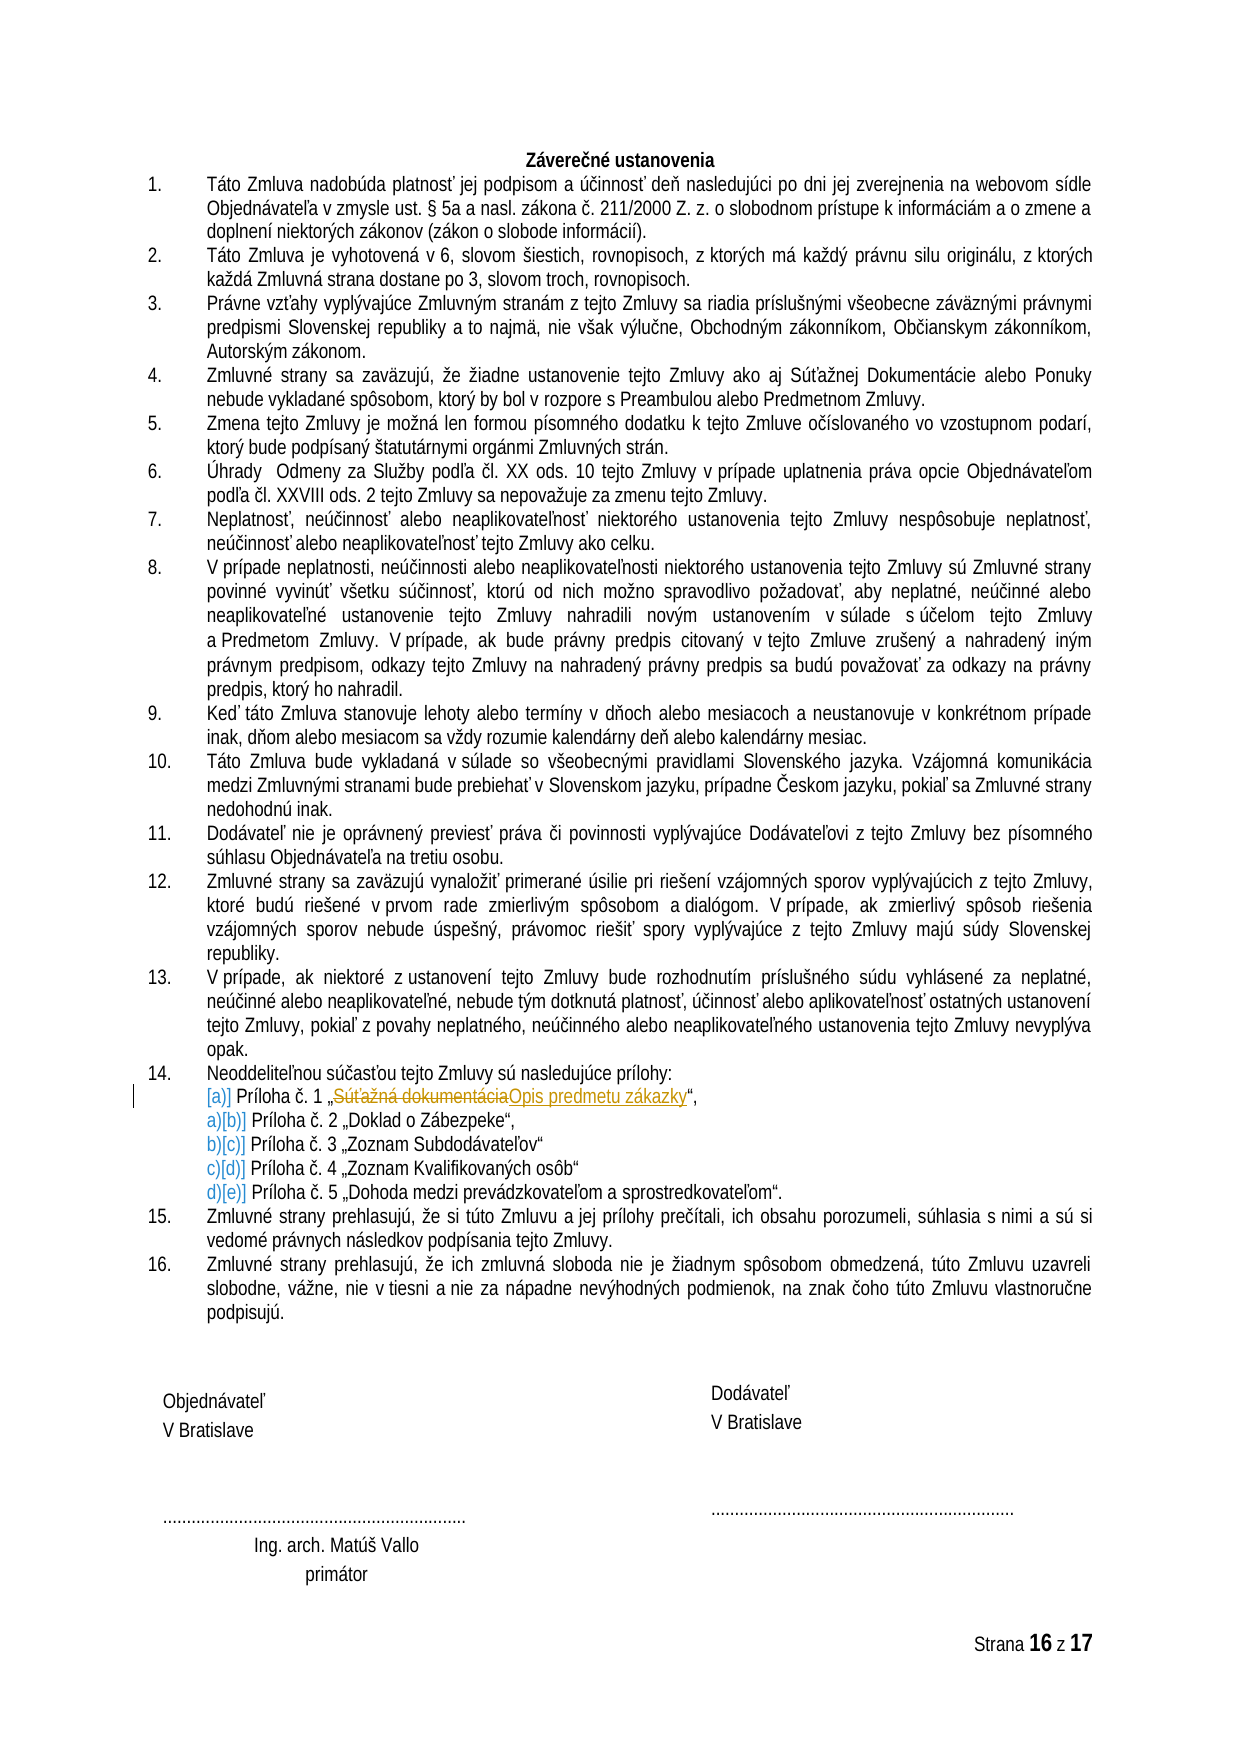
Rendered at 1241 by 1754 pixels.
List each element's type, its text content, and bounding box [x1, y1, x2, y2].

list Keď táto Zmluva stanovuje lehoty alebo termíny v dňoch alebo mesiacoch a neustanovuje v konkrétnom prípade inak, dňom alebo mesiacom sa vždy rozumie kalendárny deň alebo kalendárny mesiac. [148, 701, 1093, 749]
list Zmluvné strany sa zaväzujú vynaložiť primerané úsilie pri riešení vzájomných sporov vyplývajúcich z tejto Zmluvy, ktoré budú riešené v prvom rade zmierlivým spôsobom a dialógom. V prípade, ak zmierlivý spôsob riešenia vzájomných sporov nebude úspešný, právomoc riešiť spory vyplývajúce z tejto Zmluvy majú súdy Slovenskej republiky. [148, 869, 1093, 964]
list Zmluvné strany prehlasujú, že ich zmluvná sloboda nie je žiadnym spôsobom obmedzená, túto Zmluvu uzavreli slobodne, vážne, nie v tiesni a nie za nápadne nevýhodných podmienok, na znak čoho túto Zmluvu vlastnoručne podpisujú. [148, 1252, 1093, 1324]
list Úhrady Odmeny za Služby podľa čl. XX ods. 10 tejto Zmluvy v prípade uplatnenia práva opcie Objednávateľom podľa čl. XXVIII ods. 2 tejto Zmluvy sa nepovažuje za zmenu tejto Zmluvy. [148, 459, 1093, 507]
list Zmluvné strany prehlasujú, že si túto Zmluvu a jej prílohy prečítali, ich obsahu porozumeli, súhlasia s nimi a sú si vedomé právnych následkov podpísania tejto Zmluvy. [148, 1204, 1093, 1252]
list Príloha č. 4 „Zoznam Kvalifikovaných osôb“ [207, 1156, 1093, 1180]
list Právne vzťahy vyplývajúce Zmluvným stranám z tejto Zmluvy sa riadia príslušnými všeobecne záväznými právnymi predpismi Slovenskej republiky a to najmä, nie však výlučne, Obchodným zákonníkom, Občianskym zákonníkom, Autorským zákonom. [148, 291, 1093, 363]
list Zmena tejto Zmluvy je možná len formou písomného dodatku k tejto Zmluve očíslovaného vo vzostupnom podarí, ktorý bude podpísaný štatutárnymi orgánmi Zmluvných strán. [148, 411, 1093, 459]
list Zmluvné strany sa zaväzujú, že žiadne ustanovenie tejto Zmluvy ako aj Súťažnej Dokumentácie alebo Ponuky nebude vykladané spôsobom, ktorý by bol v rozpore s Preambulou alebo Predmetnom Zmluvy. [148, 363, 1093, 411]
list V prípade neplatnosti, neúčinnosti alebo neaplikovateľnosti niektorého ustanovenia tejto Zmluvy sú Zmluvné strany povinné vyvinúť všetku súčinnosť, ktorú od nich možno spravodlivo požadovať, aby neplatné, neúčinné alebo neaplikovateľné ustanovenie tejto Zmluvy nahradili novým ustanovením v súlade s účelom tejto Zmluvy a Predmetom Zmluvy. V prípade, ak bude právny predpis citovaný v tejto Zmluve zrušený a nahradený iným právnym predpisom, odkazy tejto Zmluvy na nahradený právny predpis sa budú považovať za odkazy na právny predpis, ktorý ho nahradil. [148, 555, 1093, 701]
list Dodávateľ nie je oprávnený previesť práva či povinnosti vyplývajúce Dodávateľovi z tejto Zmluvy bez písomného súhlasu Objednávateľa na tretiu osobu. [148, 821, 1093, 869]
list Táto Zmluva nadobúda platnosť jej podpisom a účinnosť deň nasledujúci po dni jej zverejnenia na webovom sídle Objednávateľa v zmysle ust. § 5a a nasl. zákona č. 211/2000 Z. z. o slobodnom prístupe k informáciám a o zmene a doplnení niektorých zákonov (zákon o slobode informácií). [148, 172, 1093, 243]
list Táto Zmluva je vyhotovená v 6, slovom šiestich, rovnopisoch, z ktorých má každý právnu silu originálu, z ktorých každá Zmluvná strana dostane po 3, slovom troch, rovnopisoch. [148, 243, 1093, 291]
text Záverečné ustanovenia [148, 148, 1093, 172]
list Príloha č. 3 „Zoznam Subdodávateľov“ [207, 1132, 1093, 1156]
list Táto Zmluva bude vykladaná v súlade so všeobecnými pravidlami Slovenského jazyka. Vzájomná komunikácia medzi Zmluvnými stranami bude prebiehať v Slovenskom jazyku, prípadne Českom jazyku, pokiaľ sa Zmluvné strany nedohodnú inak. [148, 749, 1093, 821]
list Príloha č. 1 „“, [207, 1084, 1093, 1108]
list Príloha č. 2 „Doklad o Zábezpeke“, [207, 1108, 1093, 1132]
list V prípade, ak niektoré z ustanovení tejto Zmluvy bude rozhodnutím príslušného súdu vyhlásené za neplatné, neúčinné alebo neaplikovateľné, nebude tým dotknutá platnosť, účinnosť alebo aplikovateľnosť ostatných ustanovení tejto Zmluvy, pokiaľ z povahy neplatného, neúčinného alebo neaplikovateľného ustanovenia tejto Zmluvy nevyplýva opak. [148, 964, 1093, 1060]
list Príloha č. 5 „Dohoda medzi prevádzkovateľom a sprostredkovateľom“. [207, 1180, 1093, 1204]
list Neoddeliteľnou súčasťou tejto Zmluvy sú nasledujúce prílohy: [148, 1060, 1093, 1084]
list Neplatnosť, neúčinnosť alebo neaplikovateľnosť niektorého ustanovenia tejto Zmluvy nespôsobuje neplatnosť, neúčinnosť alebo neaplikovateľnosť tejto Zmluvy ako celku. [148, 507, 1093, 555]
